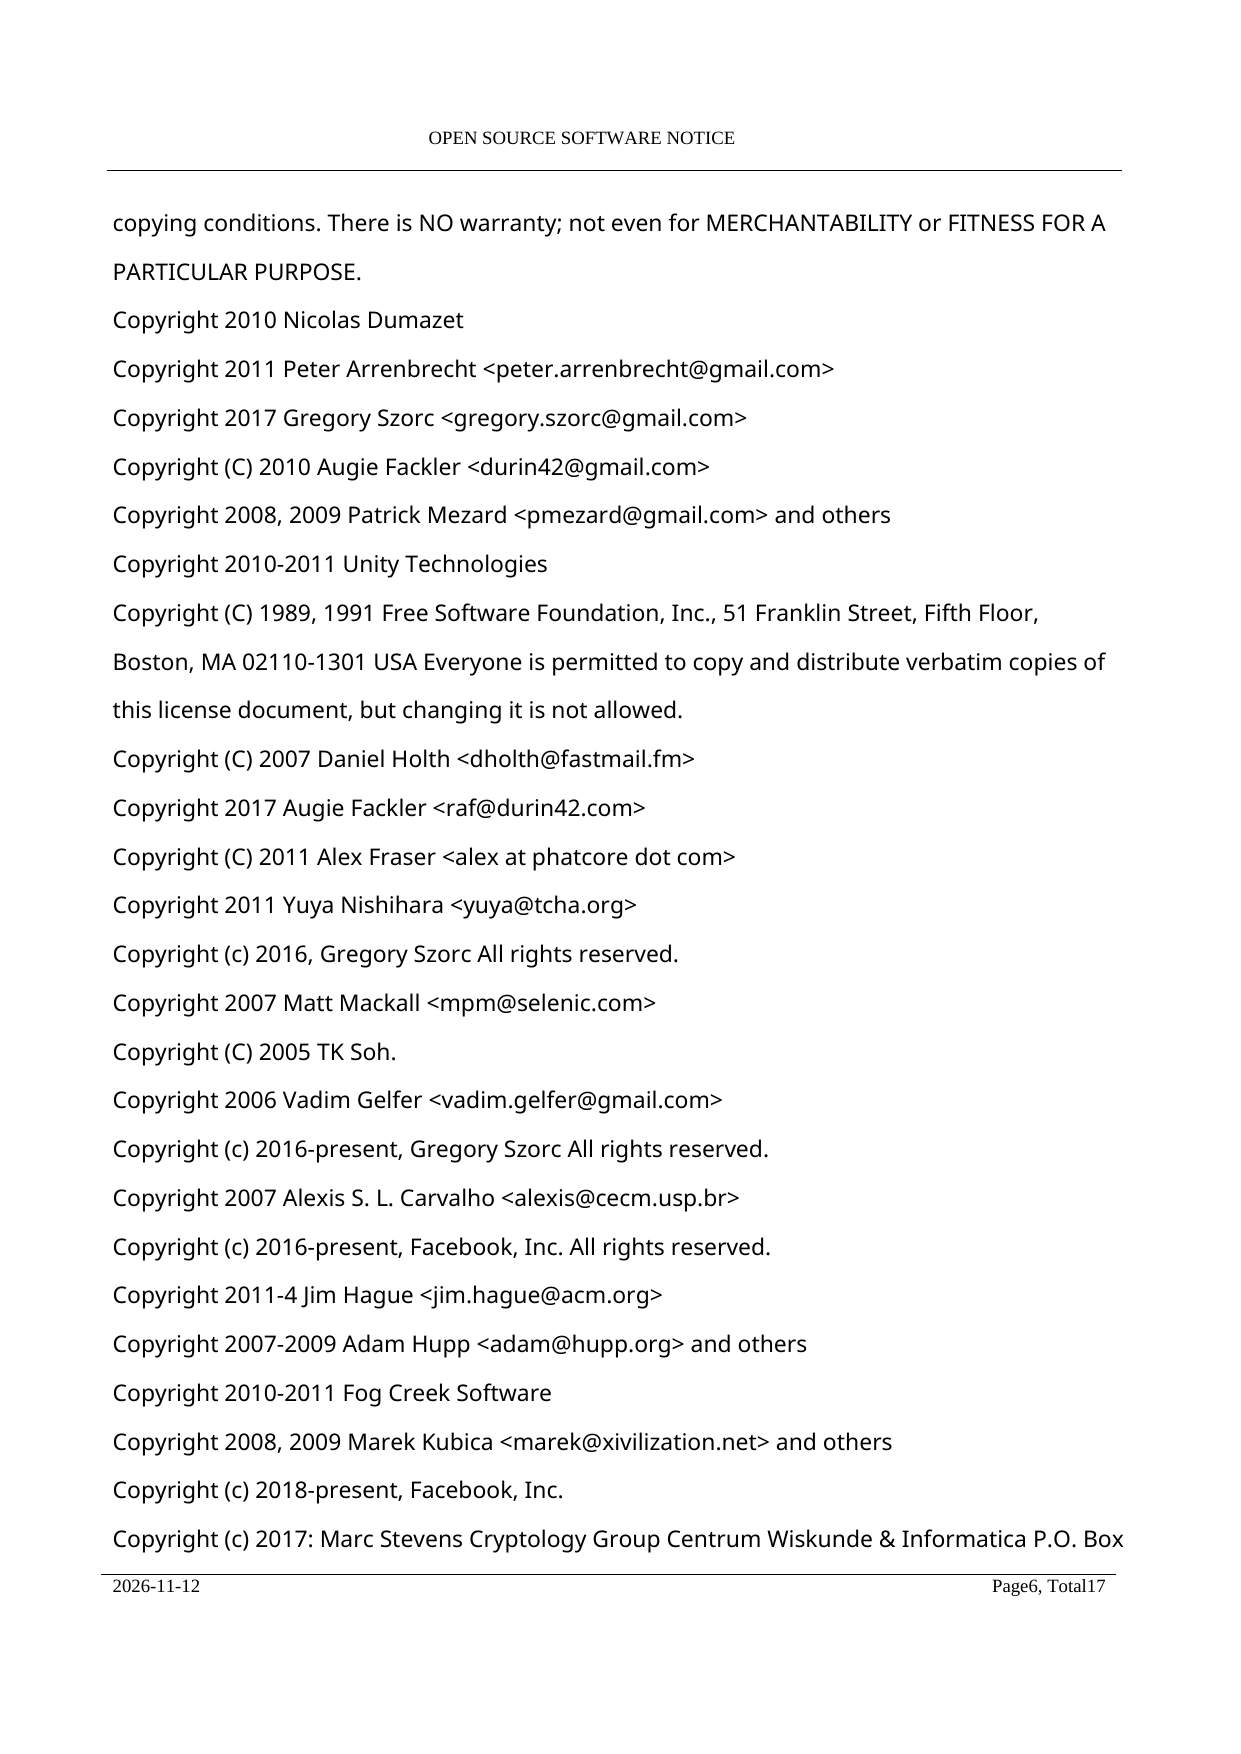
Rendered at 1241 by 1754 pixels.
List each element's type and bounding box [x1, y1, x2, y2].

text [112, 206, 1128, 1555]
